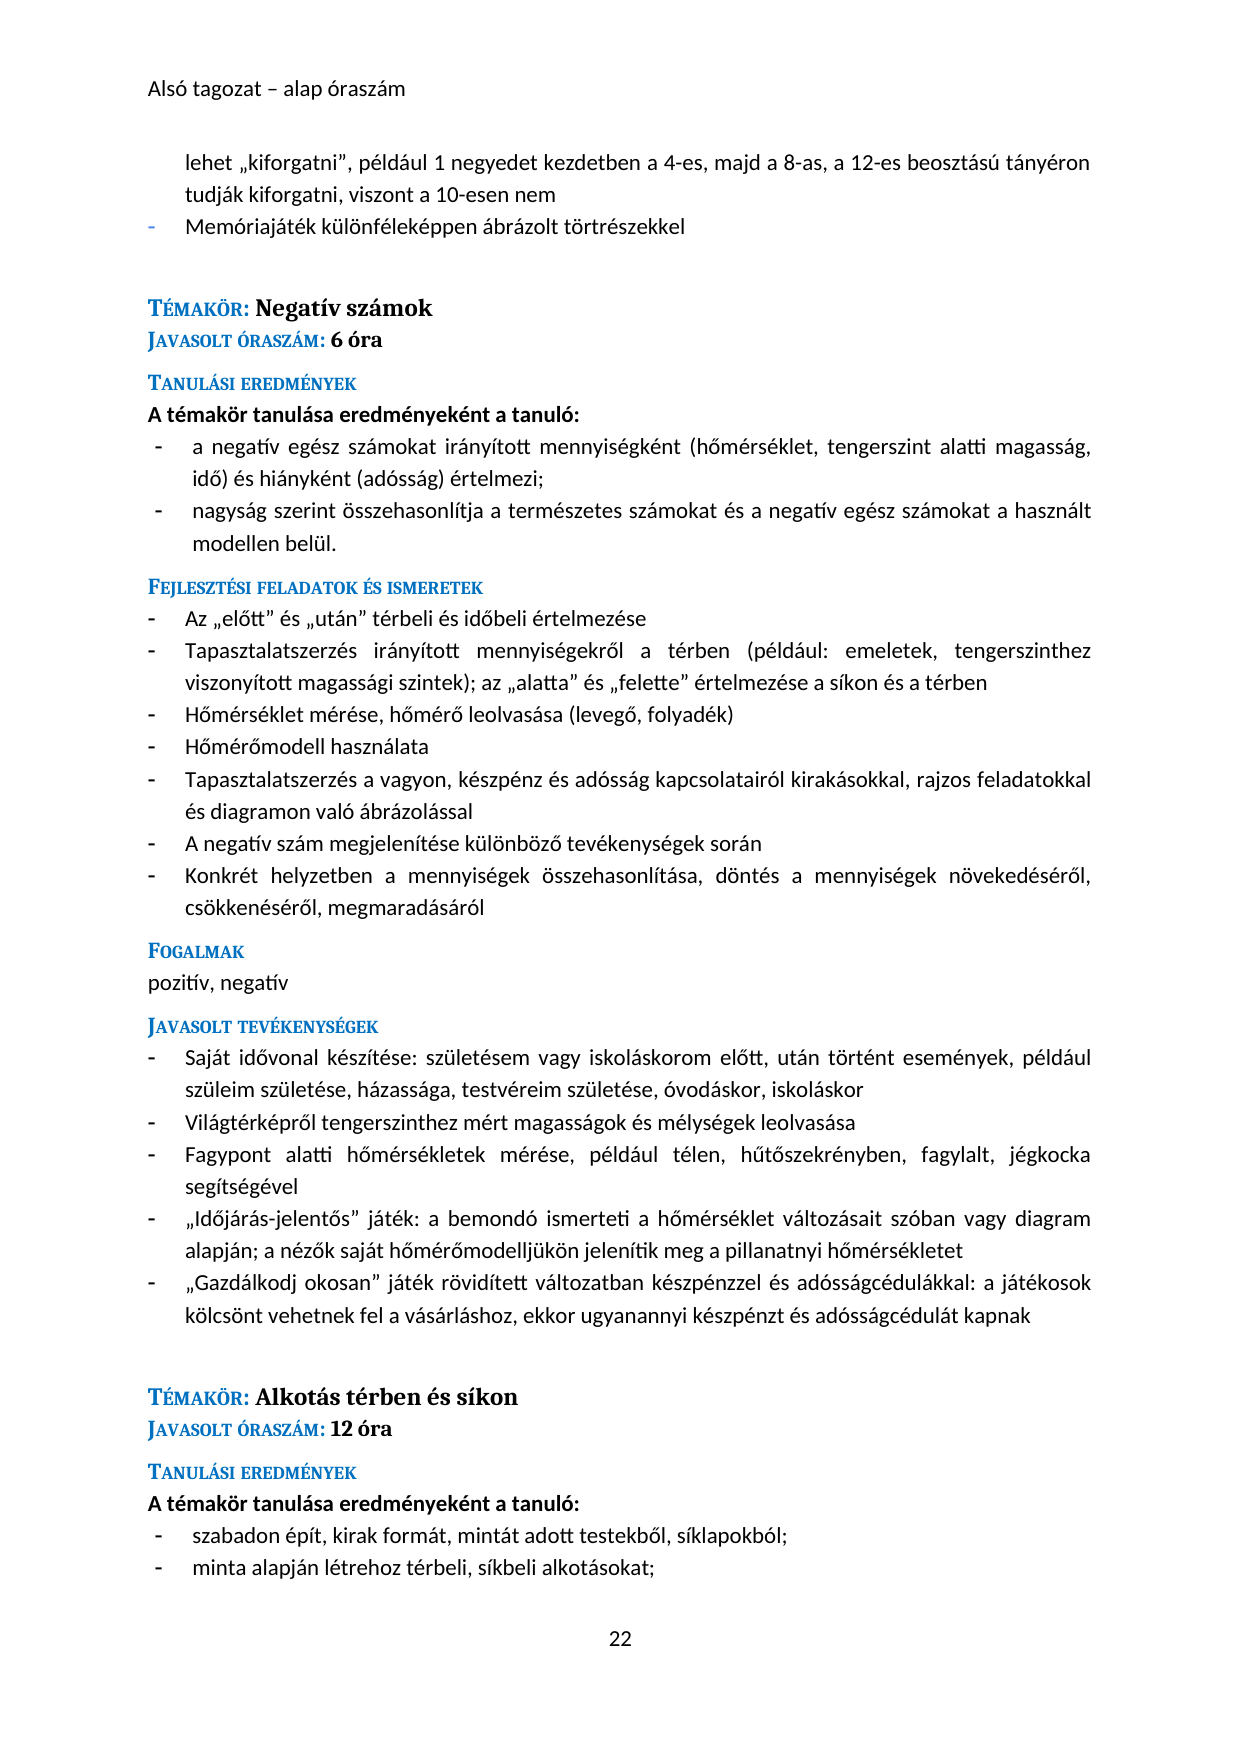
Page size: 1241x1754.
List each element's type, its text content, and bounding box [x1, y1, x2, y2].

list Konkrét helyzetben a mennyiségek összehasonlítása, döntés a mennyiségek növekedéséről, csökkenéséről, megmaradásáról [148, 861, 1093, 921]
list szabadon épít, kirak formát, mintát adott testekből, síklapokból; [154, 1521, 1093, 1549]
text Javasolt óraszám: 12 óra [148, 1416, 1093, 1442]
text A témakör tanulása eredményeként a tanuló: [148, 400, 1093, 428]
list Fagypont alatti hőmérsékletek mérése, például télen, hűtőszekrényben, fagylalt, jégkocka segítségével [148, 1140, 1093, 1200]
list Az „előtt” és „után” térbeli és időbeli értelmezése [148, 604, 1093, 632]
text Javasolt óraszám: 6 óra [148, 327, 1093, 353]
list „Időjárás-jelentős” játék: a bemondó ismerteti a hőmérséklet változásait szóban vagy diagram alapján; a nézők saját hőmérőmodelljükön jelenítik meg a pillanatnyi hőmérsékletet [148, 1204, 1093, 1264]
subtitle Fejlesztési feladatok és ismeretek [148, 573, 1093, 600]
list Saját idővonal készítése: születésem vagy iskoláskorom előtt, után történt események, például szüleim születése, házassága, testvéreim születése, óvodáskor, iskoláskor [148, 1043, 1093, 1103]
list Tapasztalatszerzés irányított mennyiségekről a térben (például: emeletek, tengerszinthez viszonyított magassági szintek); az „alatta” és „felette” értelmezése a síkon és a térben [148, 636, 1093, 696]
list nagyság szerint összehasonlítja a természetes számokat és a negatív egész számokat a használt modellen belül. [154, 497, 1093, 557]
list a negatív egész számokat irányított mennyiségként (hőmérséklet, tengerszint alatti magasság, idő) és hiányként (adósság) értelmezi; [154, 432, 1093, 492]
list Világtérképről tengerszinthez mért magasságok és mélységek leolvasása [148, 1108, 1093, 1136]
text A témakör tanulása eredményeként a tanuló: [148, 1489, 1093, 1517]
list Hőmérséklet mérése, hőmérő leolvasása (levegő, folyadék) [148, 700, 1093, 728]
subtitle Javasolt tevékenységek [148, 1013, 1093, 1039]
list „Gazdálkodj okosan” játék rövidített változatban készpénzzel és adósságcédulákkal: a játékosok kölcsönt vehetnek fel a vásárláshoz, ekkor ugyanannyi készpénzt és adósságcédulát kapnak [148, 1268, 1093, 1329]
text Témakör: Alkotás térben és síkon [148, 1383, 1093, 1412]
list Memóriajáték különféleképpen ábrázolt törtrészekkel [148, 212, 1093, 240]
text pozitív, negatív [148, 968, 1093, 996]
list A negatív szám megjelenítése különböző tevékenységek során [148, 829, 1093, 857]
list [148, 148, 1093, 208]
list minta alapján létrehoz térbeli, síkbeli alkotásokat; [154, 1553, 1093, 1581]
subtitle Tanulási eredmények [148, 1459, 1093, 1485]
text Témakör: Negatív számok [148, 294, 1093, 323]
subtitle Tanulási eredmények [148, 370, 1093, 396]
subtitle Fogalmak [148, 938, 1093, 964]
list Tapasztalatszerzés a vagyon, készpénz és adósság kapcsolatairól kirakásokkal, rajzos feladatokkal és diagramon való ábrázolással [148, 765, 1093, 825]
list Hőmérőmodell használata [148, 732, 1093, 761]
